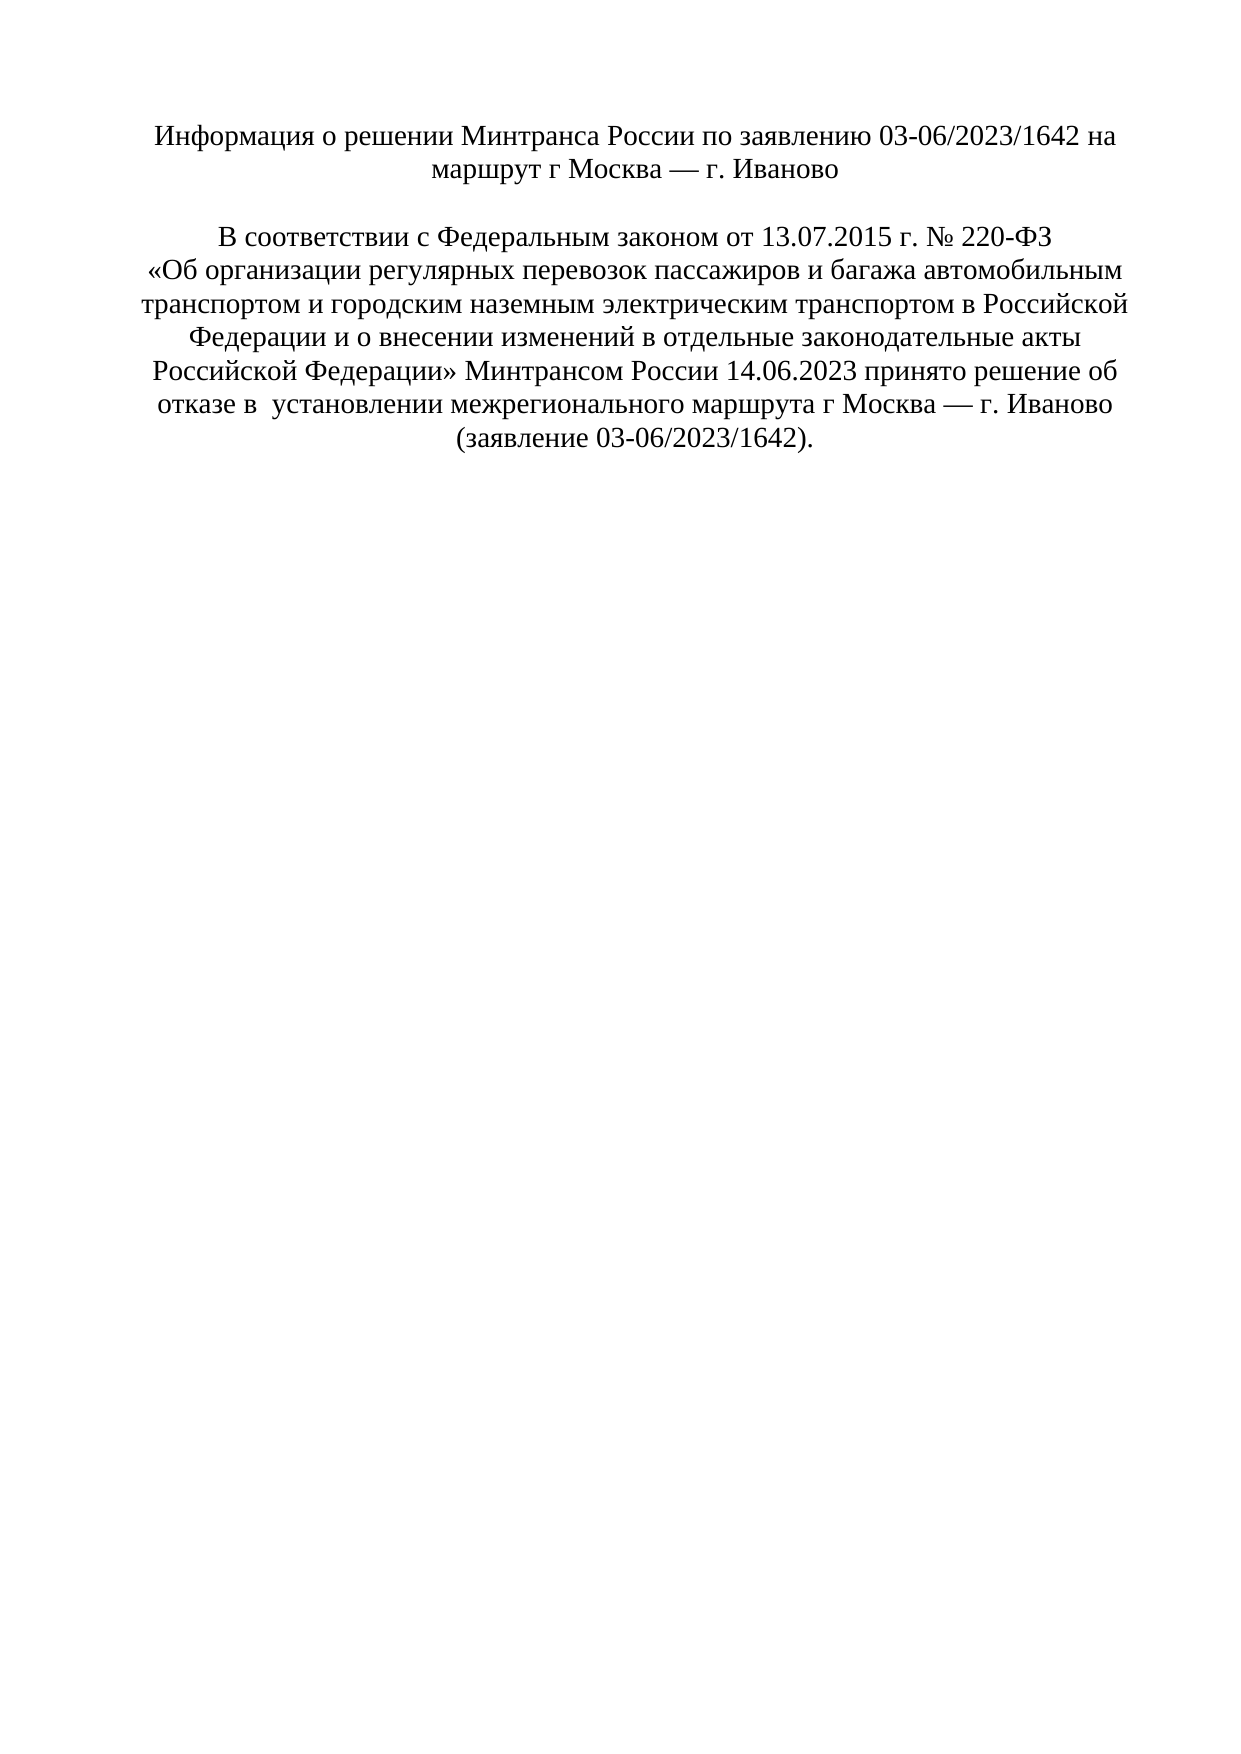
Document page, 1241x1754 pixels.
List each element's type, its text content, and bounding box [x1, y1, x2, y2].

text Информация о решении Минтранса России по заявлению 03-06/2023/1642 на маршрут г Москва — г. Иваново [118, 118, 1152, 185]
text В соответствии с Федеральным законом от 13.07.2015 г. № 220-ФЗ «Об организации регулярных перевозок пассажиров и багажа автомобильным транспортом и городским наземным электрическим транспортом в Российской Федерации и о внесении изменений в отдельные законодательные акты Российской Федерации» Минтрансом России 14.06.2023 принято решение об отказе в установлении межрегионального маршрута г Москва — г. Иваново (заявление 03-06/2023/1642). [118, 219, 1152, 453]
